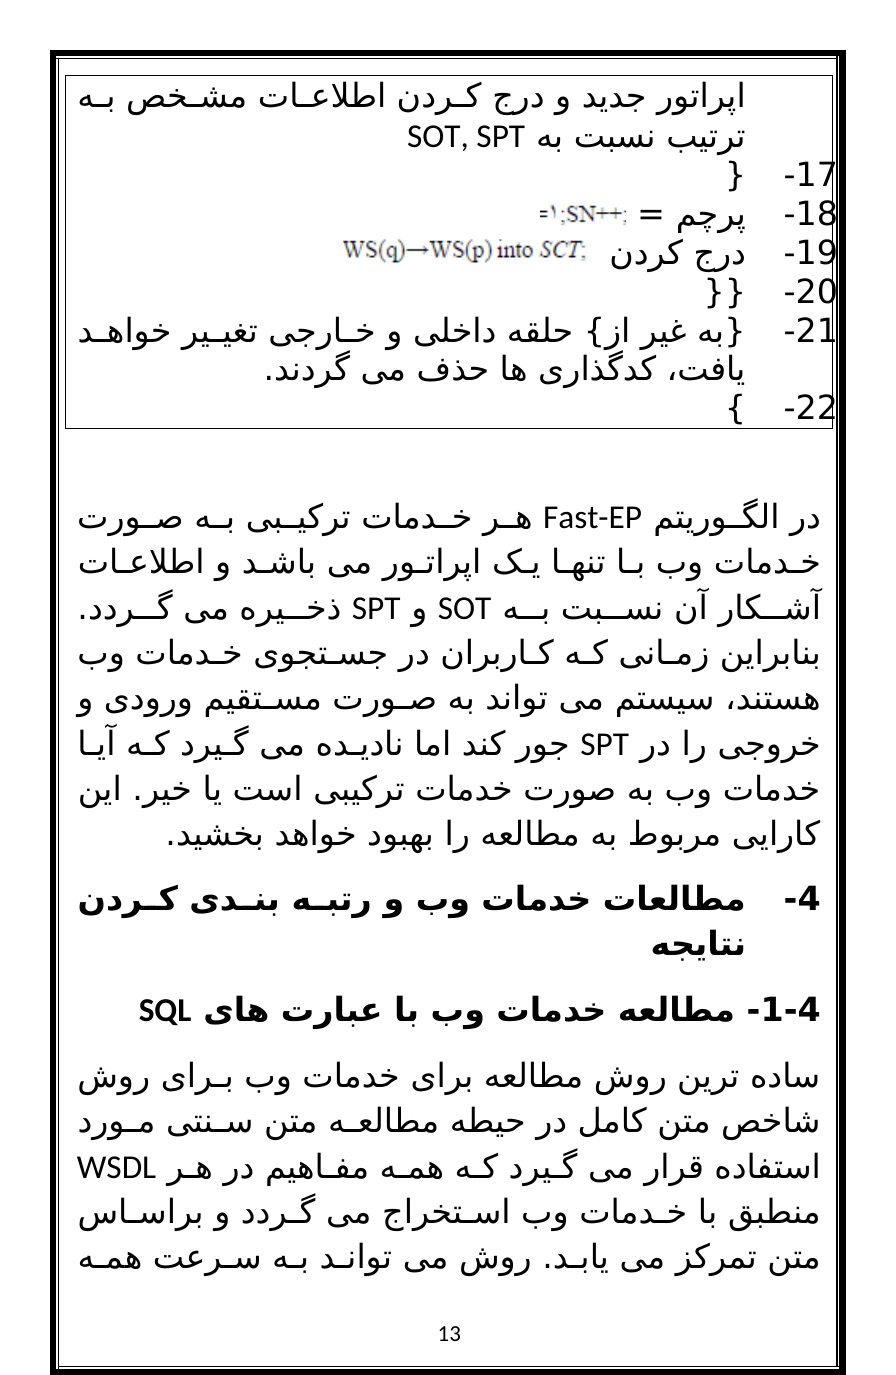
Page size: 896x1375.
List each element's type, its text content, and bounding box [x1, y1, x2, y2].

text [77, 1057, 821, 1276]
text 1-4- مطالعه خدمات وب با عبارت های SQL [77, 989, 821, 1030]
list مطالعات خدمات وب و رتبه بندی کردن نتایجه [77, 879, 783, 963]
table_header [66, 76, 832, 428]
text در الگوریتم Fast-EP هر خدمات ترکیبی به صورت خدمات وب با تنها یک اپراتور می باشد و اطلاعات آشکار آن نسبت به SOT و SPT ذخیره می گردد. بنابراین زمانی که کاربران در جستجوی خدمات وب هستند، سیستم می تواند به صورت مستقیم ورودی و خروجی را در SPT جور کند اما نادیده می گیرد که آیا خدمات وب به صورت خدمات ترکیبی است یا خیر. این کارایی مربوط به مطالعه را بهبود خواهد بخشید. [77, 496, 821, 853]
